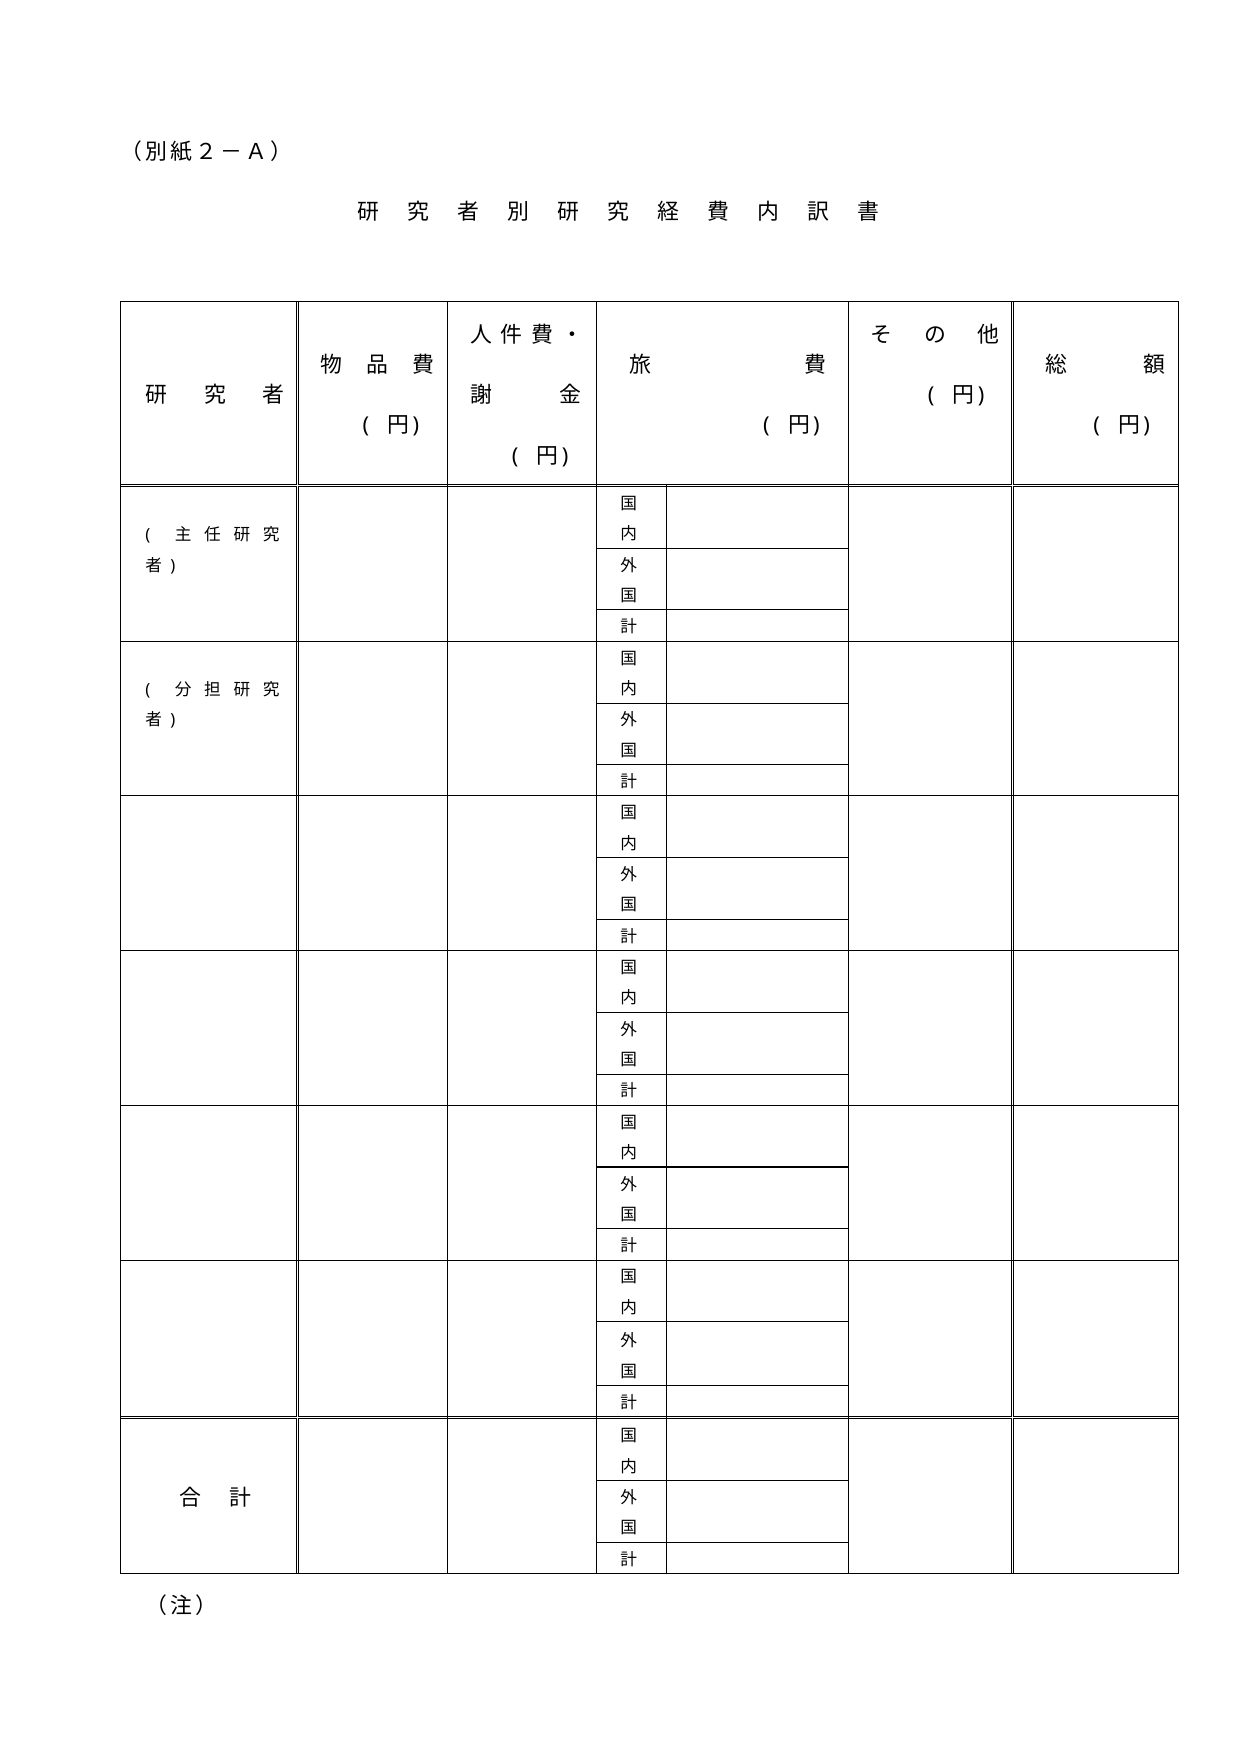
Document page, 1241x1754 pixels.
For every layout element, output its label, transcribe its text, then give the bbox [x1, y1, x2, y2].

table_cell 外国 [597, 1481, 666, 1542]
table_cell [667, 1229, 848, 1259]
table_cell 外国 [597, 704, 666, 764]
table_cell [1014, 951, 1178, 1105]
table_cell [667, 1419, 848, 1480]
table_cell [667, 549, 848, 609]
table_cell [849, 951, 1011, 1105]
table_cell [667, 487, 848, 548]
table_cell 国内 [597, 642, 666, 702]
table_cell [667, 704, 848, 764]
table_cell [448, 796, 596, 950]
table_header 人件費・謝金 (円) [448, 302, 596, 484]
table_cell [121, 796, 296, 950]
table_cell [849, 1419, 1011, 1573]
table_header 研究者 [121, 302, 296, 484]
table_cell [667, 1261, 848, 1321]
table_cell [667, 765, 848, 795]
table_cell [667, 1322, 848, 1385]
table_cell [667, 951, 848, 1012]
table_cell 外国 [597, 1013, 666, 1073]
table_header その他 (円) [849, 302, 1011, 484]
text （別紙２－Ａ） [120, 119, 1120, 180]
table_cell [299, 1261, 447, 1416]
table_cell [667, 1386, 848, 1416]
table_cell [1014, 796, 1178, 950]
table_cell [849, 642, 1011, 795]
table_cell [299, 1419, 447, 1573]
table_cell [448, 1106, 596, 1259]
table_cell [667, 1075, 848, 1105]
table_cell [667, 1013, 848, 1073]
table_header 物品費 (円) [299, 302, 447, 484]
text （注） [120, 1574, 1120, 1635]
table_header 旅 費 (円) [597, 302, 848, 484]
table_cell 計 [597, 1075, 666, 1105]
table_cell [667, 1106, 848, 1166]
table_cell 外国 [597, 1168, 666, 1228]
table_cell [667, 1481, 848, 1542]
table_cell 計 [597, 610, 666, 641]
table_cell 計 [597, 1229, 666, 1259]
table_cell 計 [597, 765, 666, 795]
table_header 総額 (円) [1014, 302, 1178, 484]
table_cell 国内 [597, 1419, 666, 1480]
table_cell [667, 610, 848, 641]
text 研 究 者 別 研 究 経 費 内 訳 書 [120, 180, 1120, 240]
table_cell [1014, 1106, 1178, 1259]
table_cell 外国 [597, 549, 666, 609]
table_cell [448, 951, 596, 1105]
table_cell [1014, 1419, 1178, 1573]
table_cell 国内 [597, 1106, 666, 1166]
table_cell [667, 920, 848, 950]
table_cell (分担研究者) [121, 642, 296, 795]
table_cell [448, 1261, 596, 1416]
table_cell [667, 642, 848, 702]
table_cell 国内 [597, 796, 666, 857]
table_cell [1014, 487, 1178, 641]
table_cell [121, 1106, 296, 1259]
table_cell [121, 951, 296, 1105]
table_cell [849, 1261, 1011, 1416]
table_cell (主任研究者) [121, 487, 296, 641]
table_cell 国内 [597, 487, 666, 548]
table_cell [1014, 642, 1178, 795]
table_cell [299, 487, 447, 641]
table_cell [667, 858, 848, 919]
table_cell [299, 1106, 447, 1259]
table_cell [299, 951, 447, 1105]
table_cell 国内 [597, 951, 666, 1012]
table_cell 計 [597, 920, 666, 950]
table_cell [849, 796, 1011, 950]
table_cell [667, 1168, 848, 1228]
table_cell [667, 1543, 848, 1573]
table_cell [121, 1261, 296, 1416]
table_cell 外国 [597, 1322, 666, 1385]
table_cell 合 計 [121, 1419, 296, 1573]
table_cell 計 [597, 1386, 666, 1416]
table_cell [299, 642, 447, 795]
table_cell [667, 796, 848, 857]
table_cell [849, 1106, 1011, 1259]
table_cell [448, 487, 596, 641]
table_cell [299, 796, 447, 950]
table_cell [849, 487, 1011, 641]
table_cell 国内 [597, 1261, 666, 1321]
table_cell 外国 [597, 858, 666, 919]
table_cell [448, 642, 596, 795]
table_cell [1014, 1261, 1178, 1416]
table_cell [448, 1419, 596, 1573]
table_cell 計 [597, 1543, 666, 1573]
